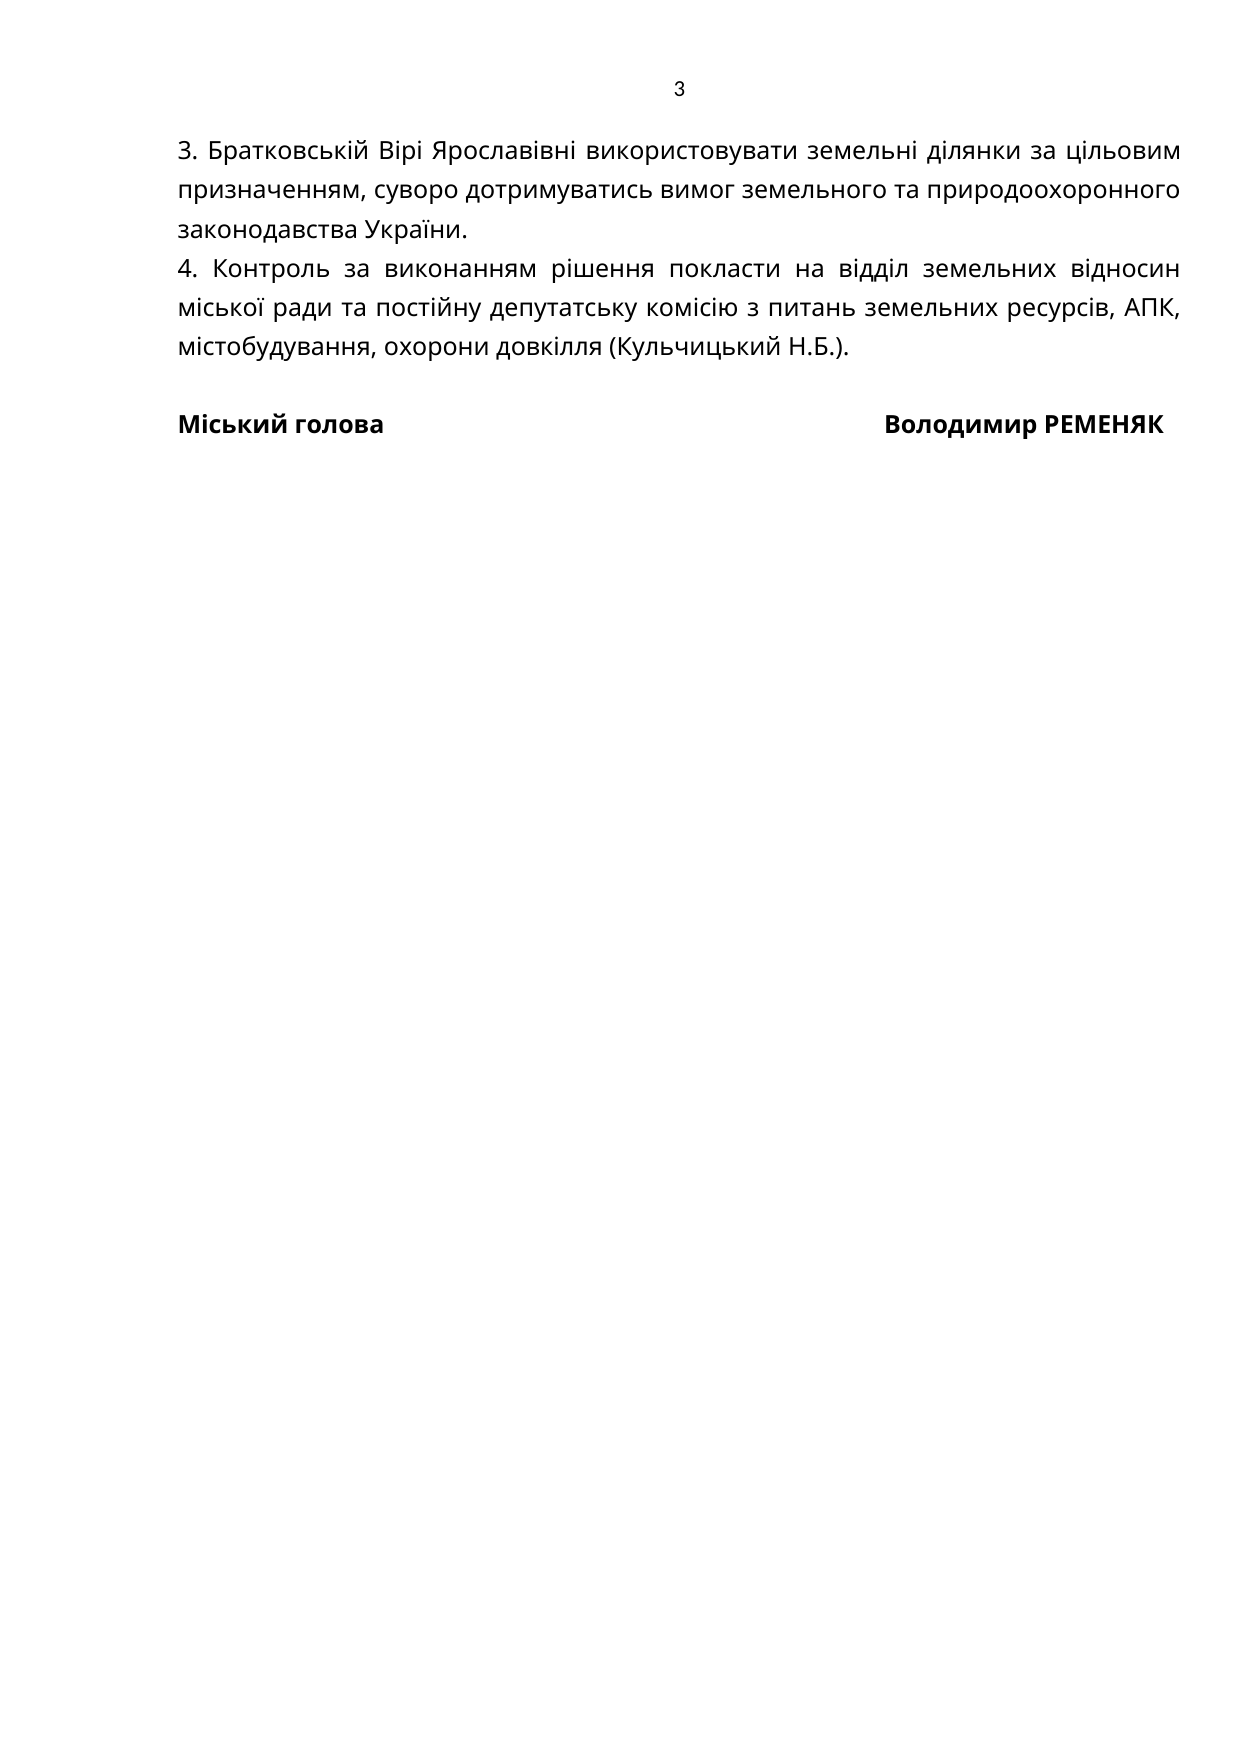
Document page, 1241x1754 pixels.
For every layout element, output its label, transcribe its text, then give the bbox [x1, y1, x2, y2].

text 4. Контроль за виконанням рішення покласти на відділ земельних відносин міської ради та постійну депутатську комісію з питань земельних ресурсів, АПК, містобудування, охорони довкілля (Кульчицький Н.Б.). [177, 251, 1182, 363]
text Міський голова Володимир РЕМЕНЯК [177, 407, 1181, 441]
text 3. Братковській Вірі Ярославівні використовувати земельні ділянки за цільовим призначенням, суворо дотримуватись вимог земельного та природоохоронного законодавства України. [177, 133, 1182, 245]
